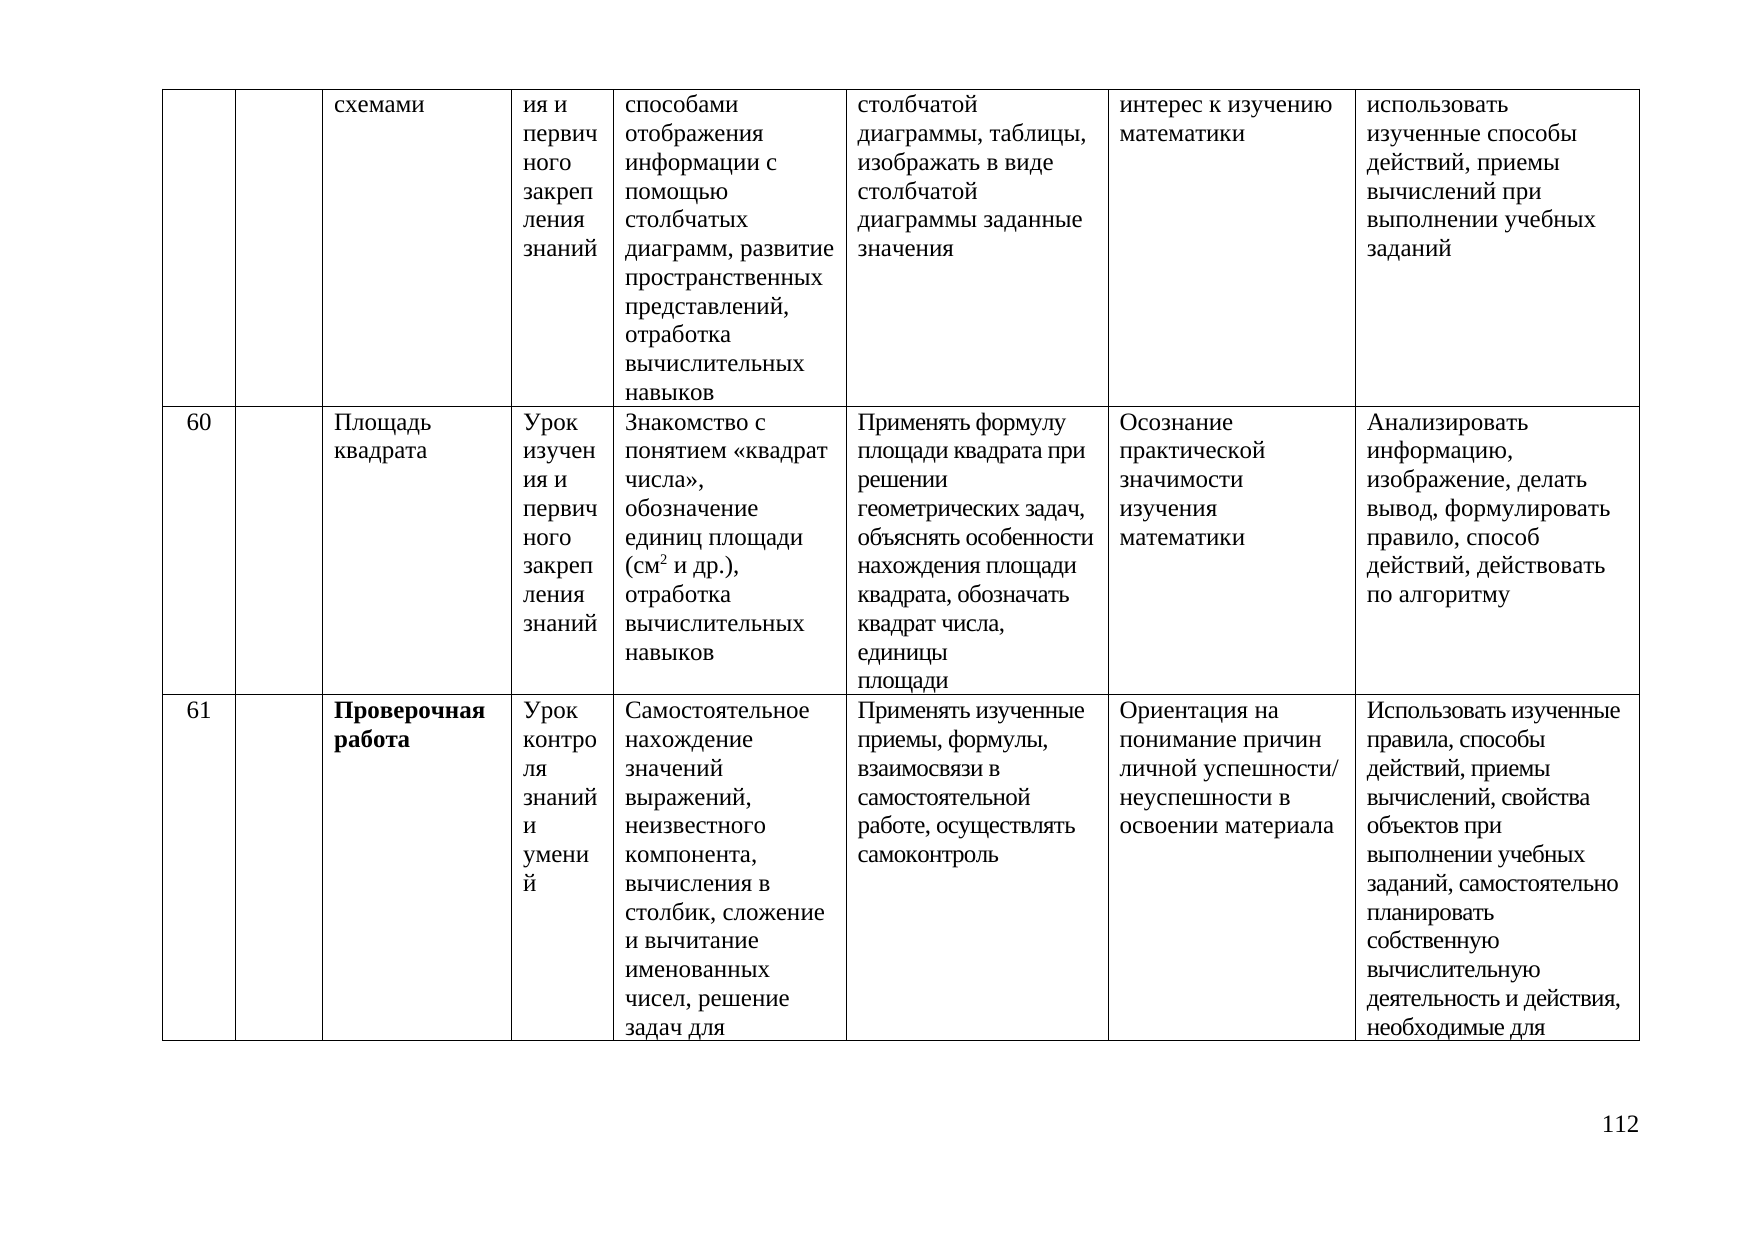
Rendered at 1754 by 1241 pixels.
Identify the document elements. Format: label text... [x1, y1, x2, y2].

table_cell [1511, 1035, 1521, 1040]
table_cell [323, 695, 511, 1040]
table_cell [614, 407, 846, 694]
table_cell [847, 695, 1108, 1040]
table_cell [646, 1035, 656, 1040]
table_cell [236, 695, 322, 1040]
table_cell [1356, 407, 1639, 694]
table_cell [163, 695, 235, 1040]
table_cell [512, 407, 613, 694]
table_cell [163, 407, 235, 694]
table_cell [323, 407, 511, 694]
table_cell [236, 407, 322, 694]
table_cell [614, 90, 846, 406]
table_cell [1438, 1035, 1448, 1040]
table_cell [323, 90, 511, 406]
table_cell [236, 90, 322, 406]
table_cell 59 [163, 90, 235, 406]
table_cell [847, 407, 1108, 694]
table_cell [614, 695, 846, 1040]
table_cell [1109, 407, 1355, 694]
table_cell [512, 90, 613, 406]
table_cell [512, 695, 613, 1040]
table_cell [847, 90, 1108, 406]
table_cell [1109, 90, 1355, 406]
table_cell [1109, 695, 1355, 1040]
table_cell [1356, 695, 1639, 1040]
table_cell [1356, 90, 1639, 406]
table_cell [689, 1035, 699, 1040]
